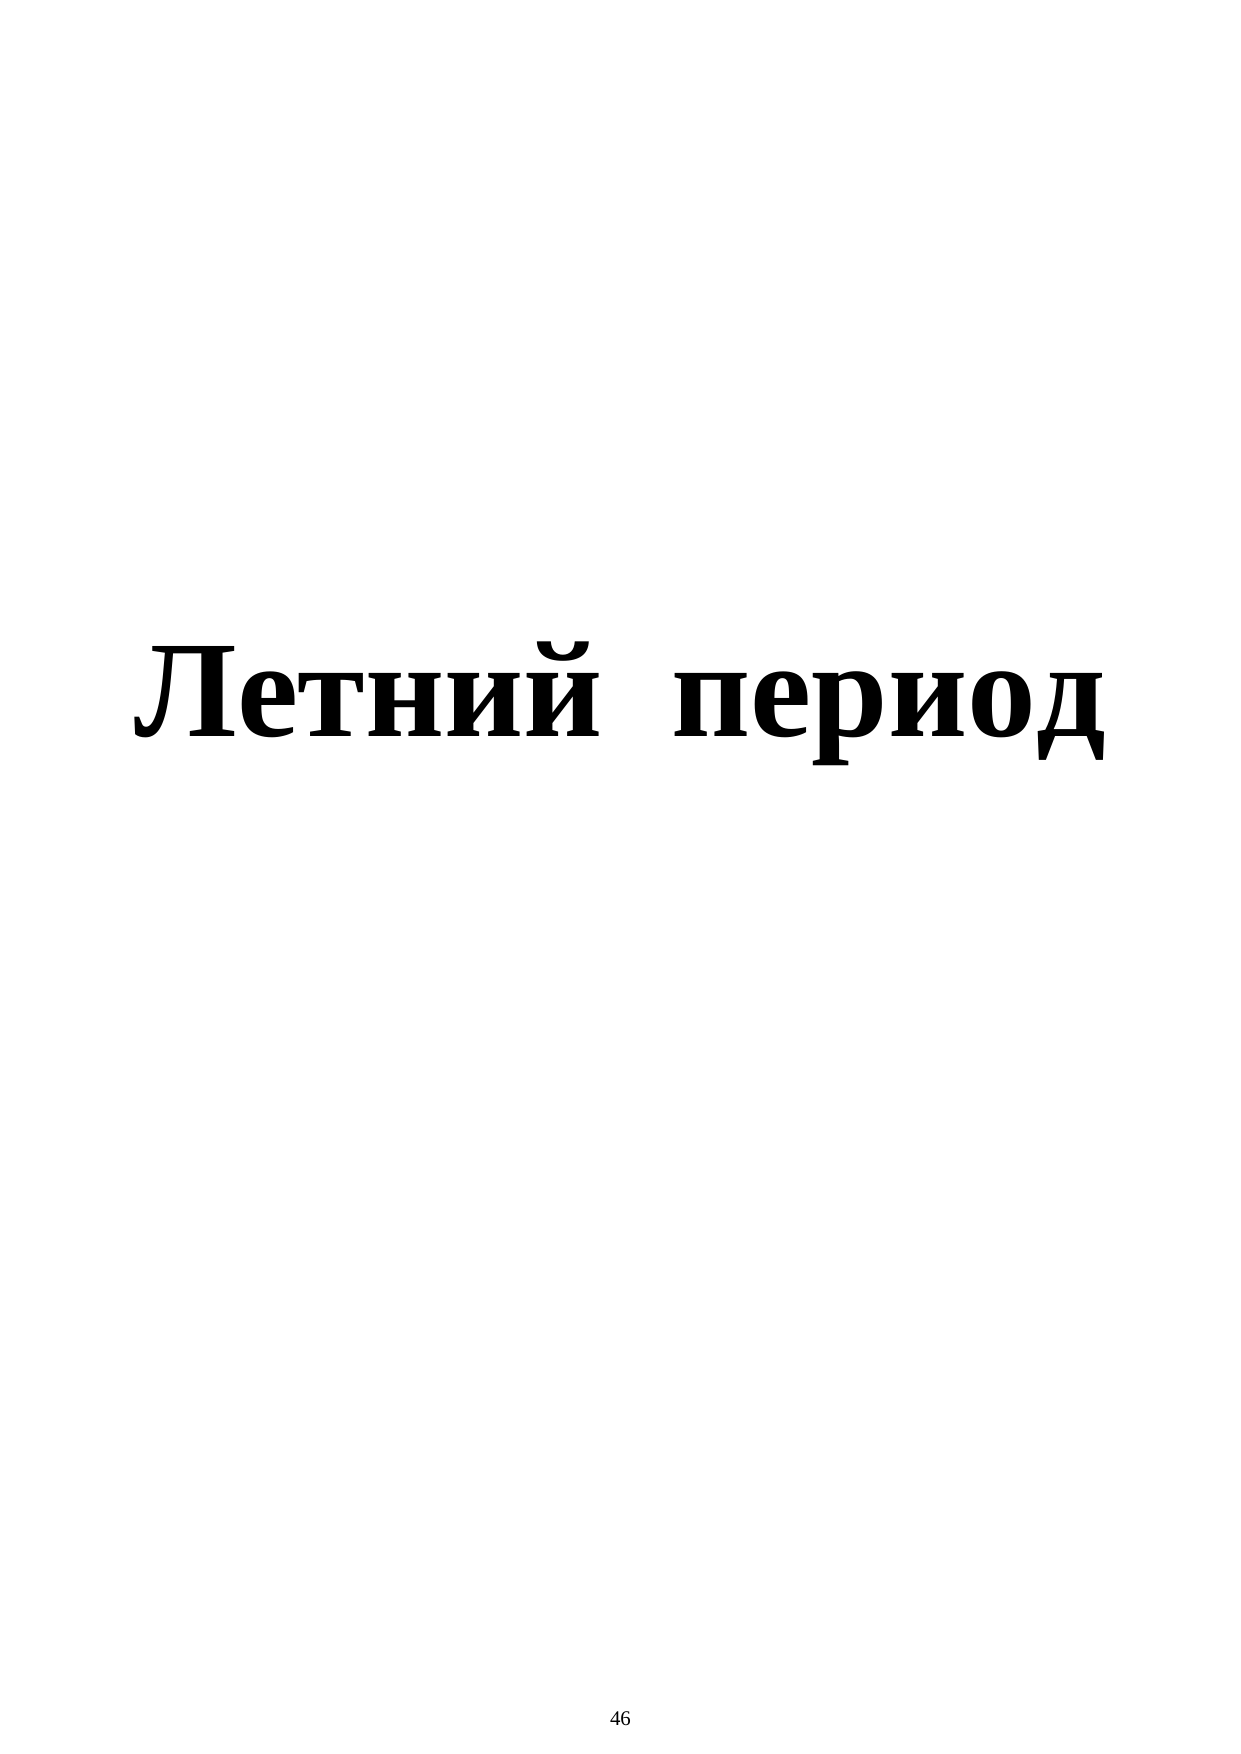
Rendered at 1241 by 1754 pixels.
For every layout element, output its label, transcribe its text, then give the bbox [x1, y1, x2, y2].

text Летний период [75, 608, 1165, 766]
